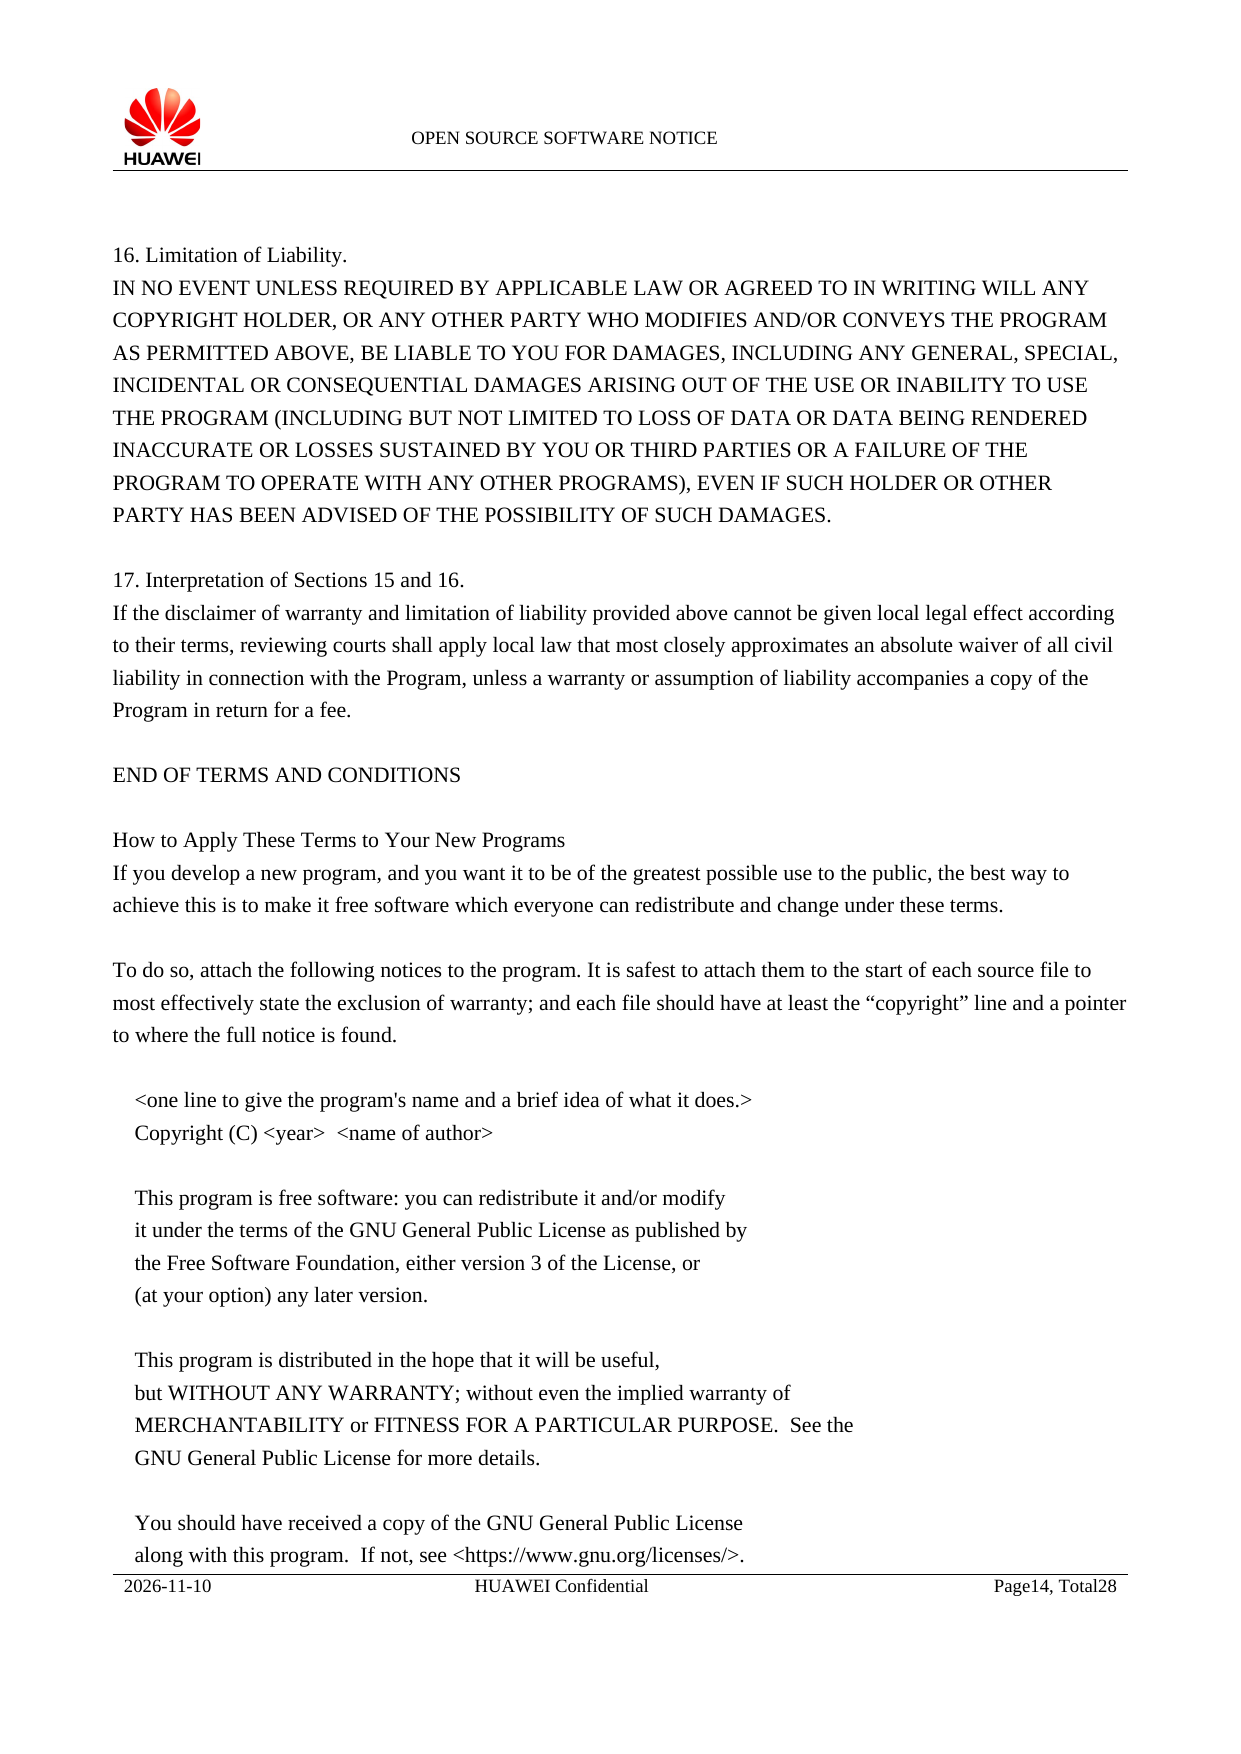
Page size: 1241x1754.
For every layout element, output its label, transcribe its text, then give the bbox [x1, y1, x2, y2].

text To do so, attach the following notices to the program. It is safest to attach them to the start of each source file to most effectively state the exclusion of warranty; and each file should have at least the “copyright” line and a pointer to where the full notice is found. [112, 954, 1128, 1051]
text GNU General Public License for more details. [112, 1441, 1128, 1474]
text How to Apply These Terms to Your New Programs [112, 824, 1128, 856]
text This program is free software: you can redistribute it and/or modify [112, 1181, 1128, 1214]
text Copyright (C) <year> <name of author> [112, 1116, 1128, 1149]
text 16. Limitation of Liability. [112, 239, 1128, 271]
text 17. Interpretation of Sections 15 and 16. [112, 564, 1128, 596]
text You should have received a copy of the GNU General Public License [112, 1506, 1128, 1539]
text IN NO EVENT UNLESS REQUIRED BY APPLICABLE LAW OR AGREED TO IN WRITING WILL ANY COPYRIGHT HOLDER, OR ANY OTHER PARTY WHO MODIFIES AND/OR CONVEYS THE PROGRAM AS PERMITTED ABOVE, BE LIABLE TO YOU FOR DAMAGES, INCLUDING ANY GENERAL, SPECIAL, INCIDENTAL OR CONSEQUENTIAL DAMAGES ARISING OUT OF THE USE OR INABILITY TO USE THE PROGRAM (INCLUDING BUT NOT LIMITED TO LOSS OF DATA OR DATA BEING RENDERED INACCURATE OR LOSSES SUSTAINED BY YOU OR THIRD PARTIES OR A FAILURE OF THE PROGRAM TO OPERATE WITH ANY OTHER PROGRAMS), EVEN IF SUCH HOLDER OR OTHER PARTY HAS BEEN ADVISED OF THE POSSIBILITY OF SUCH DAMAGES. [112, 271, 1128, 531]
text If the disclaimer of warranty and limitation of liability provided above cannot be given local legal effect according to their terms, reviewing courts shall apply local law that most closely approximates an absolute waiver of all civil liability in connection with the Program, unless a warranty or assumption of liability accompanies a copy of the Program in return for a fee. [112, 596, 1128, 726]
text MERCHANTABILITY or FITNESS FOR A PARTICULAR PURPOSE. See the [112, 1409, 1128, 1441]
text the Free Software Foundation, either version 3 of the License, or [112, 1246, 1128, 1279]
text If you develop a new program, and you want it to be of the greatest possible use to the public, the best way to achieve this is to make it free software which everyone can redistribute and change under these terms. [112, 856, 1128, 921]
text it under the terms of the GNU General Public License as published by [112, 1214, 1128, 1246]
text (at your option) any later version. [112, 1279, 1128, 1311]
text along with this program. If not, see <https://www.gnu.org/licenses/>. [112, 1539, 1128, 1571]
text but WITHOUT ANY WARRANTY; without even the implied warranty of [112, 1376, 1128, 1409]
text <one line to give the program's name and a brief idea of what it does.> [112, 1084, 1128, 1116]
text This program is distributed in the hope that it will be useful, [112, 1344, 1128, 1376]
picture [124, 88, 201, 165]
text END OF TERMS AND CONDITIONS [112, 759, 1128, 791]
